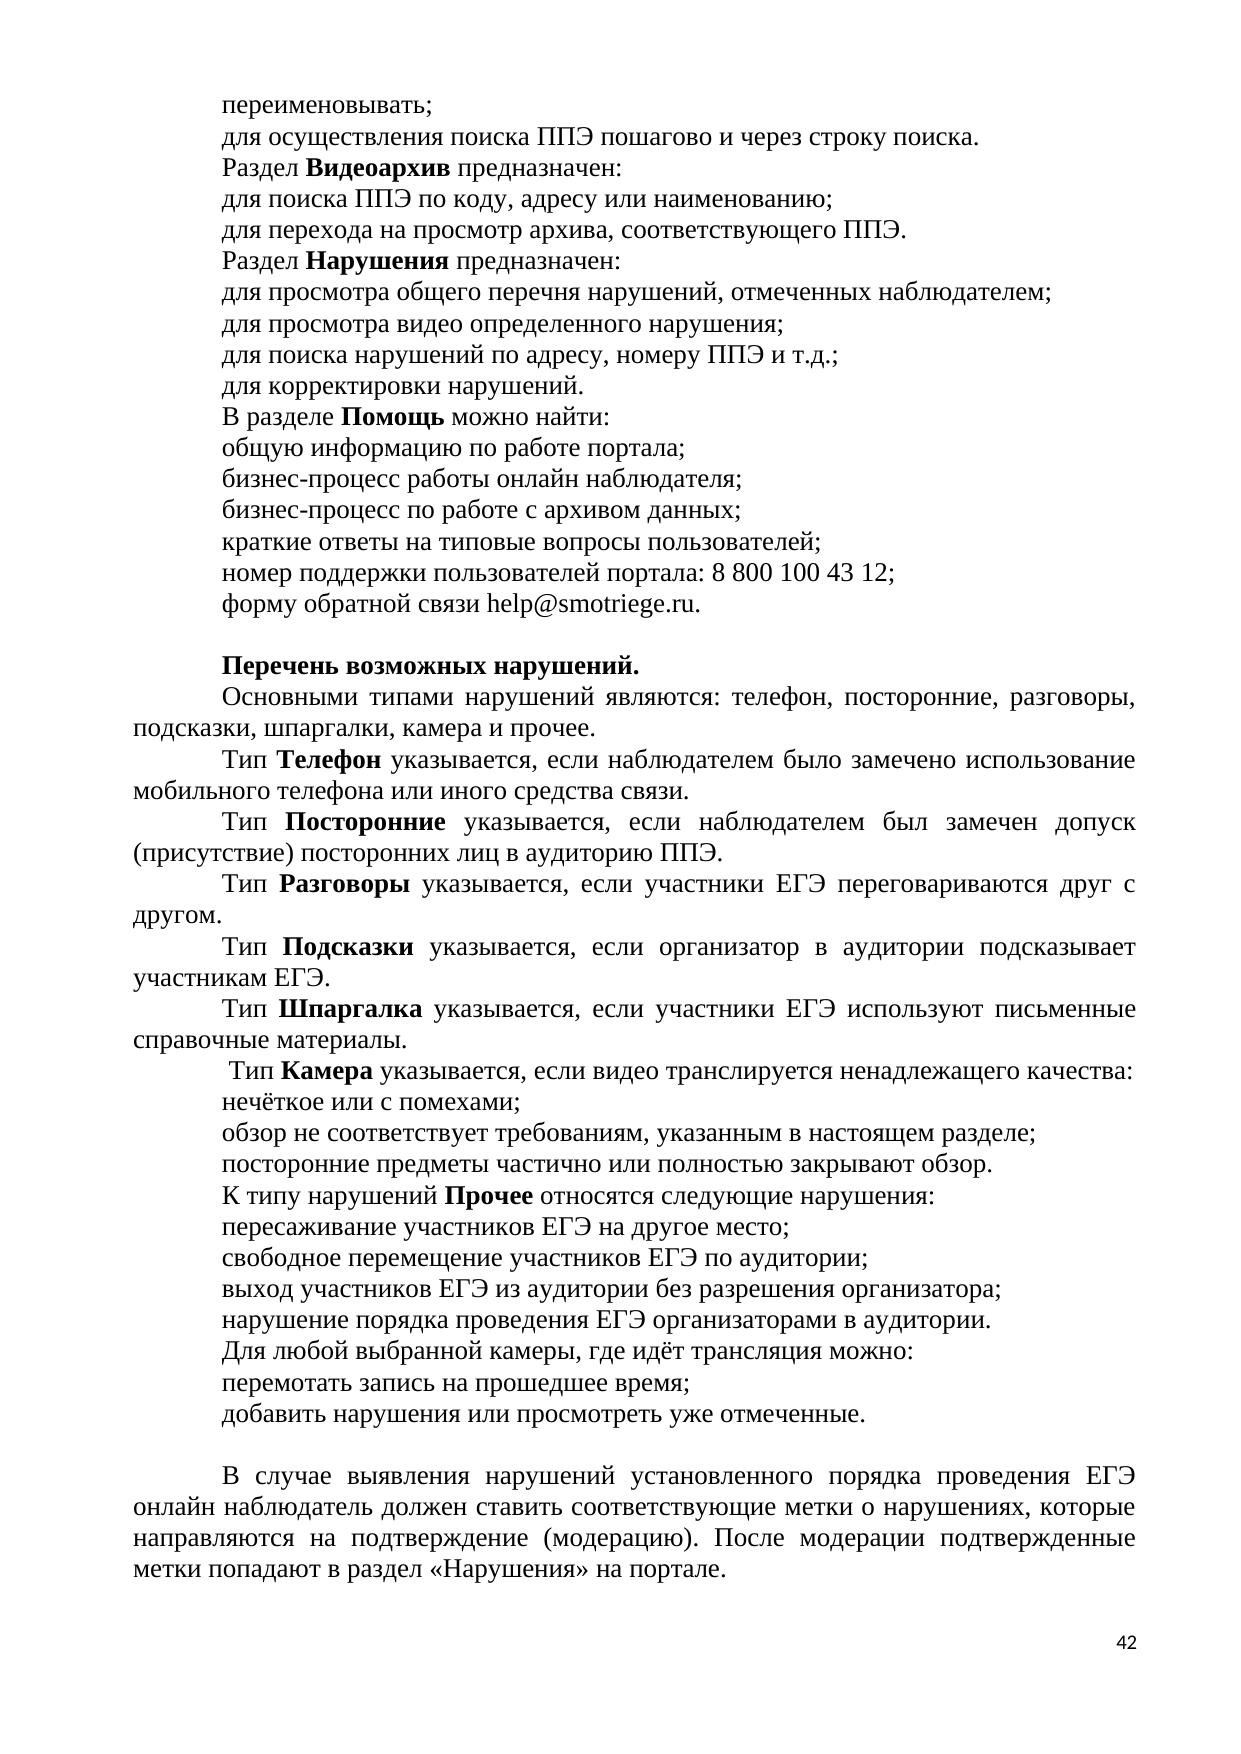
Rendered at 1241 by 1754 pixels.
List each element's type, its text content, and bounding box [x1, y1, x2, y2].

text В разделе Помощь можно найти: [133, 400, 1137, 431]
text перемотать запись на прошедшее время; [133, 1366, 1137, 1397]
text бизнес-процесс работы онлайн наблюдателя; [133, 462, 1137, 493]
text Раздел Нарушения предназначен: [133, 244, 1137, 276]
text для поиска нарушений по адресу, номеру ППЭ и т.д.; [133, 338, 1137, 369]
text Тип Камера указывается, если видео транслируется ненадлежащего качества: [133, 1054, 1137, 1085]
text обзор не соответствует требованиям, указанным в настоящем разделе; [133, 1116, 1137, 1148]
text бизнес-процесс по работе с архивом данных; [133, 493, 1137, 525]
text нарушение порядка проведения ЕГЭ организаторами в аудитории. [133, 1303, 1137, 1334]
text выход участников ЕГЭ из аудитории без разрешения организатора; [133, 1272, 1137, 1303]
text для поиска ППЭ по коду, адресу или наименованию; [133, 182, 1137, 213]
text для перехода на просмотр архива, соответствующего ППЭ. [133, 213, 1137, 244]
text К типу нарушений Прочее относятся следующие нарушения: [133, 1179, 1137, 1210]
text свободное перемещение участников ЕГЭ по аудитории; [133, 1241, 1137, 1272]
text для корректировки нарушений. [133, 369, 1137, 400]
text для просмотра видео определенного нарушения; [133, 307, 1137, 338]
text В случае выявления нарушений установленного порядка проведения ЕГЭ онлайн наблюдатель должен ставить соответствующие метки о нарушениях, которые направляются на подтверждение (модерацию). После модерации подтвержденные метки попадают в раздел «Нарушения» на портале. [133, 1459, 1137, 1584]
text краткие ответы на типовые вопросы пользователей; [133, 525, 1137, 556]
text Перечень возможных нарушений. [133, 649, 1137, 680]
text Для любой выбранной камеры, где идёт трансляция можно: [133, 1334, 1137, 1366]
text переименовывать; [133, 89, 1137, 120]
text общую информацию по работе портала; [133, 431, 1137, 462]
text для осуществления поиска ППЭ пошагово и через строку поиска. [133, 120, 1137, 151]
text посторонние предметы частично или полностью закрывают обзор. [133, 1148, 1137, 1179]
text Тип Разговоры указывается, если участники ЕГЭ переговариваются друг с другом. [133, 867, 1137, 929]
text Основными типами нарушений являются: телефон, посторонние, разговоры, подсказки, шпаргалки, камера и прочее. [133, 680, 1137, 743]
text для просмотра общего перечня нарушений, отмеченных наблюдателем; [133, 276, 1137, 307]
text нечёткое или с помехами; [133, 1085, 1137, 1116]
text добавить нарушения или просмотреть уже отмеченные. [133, 1397, 1137, 1428]
text Тип Посторонние указывается, если наблюдателем был замечен допуск (присутствие) посторонних лиц в аудиторию ППЭ. [133, 805, 1137, 867]
text Тип Шпаргалка указывается, если участники ЕГЭ используют письменные справочные материалы. [133, 992, 1137, 1054]
text Раздел Видеоархив предназначен: [133, 151, 1137, 182]
text Тип Подсказки указывается, если организатор в аудитории подсказывает участникам ЕГЭ. [133, 929, 1137, 992]
text форму обратной связи help@smotriege.ru. [133, 587, 1137, 618]
text номер поддержки пользователей портала: 8 800 100 43 12; [133, 556, 1137, 587]
text Тип Телефон указывается, если наблюдателем было замечено использование мобильного телефона или иного средства связи. [133, 743, 1137, 805]
text пересаживание участников ЕГЭ на другое место; [133, 1210, 1137, 1241]
